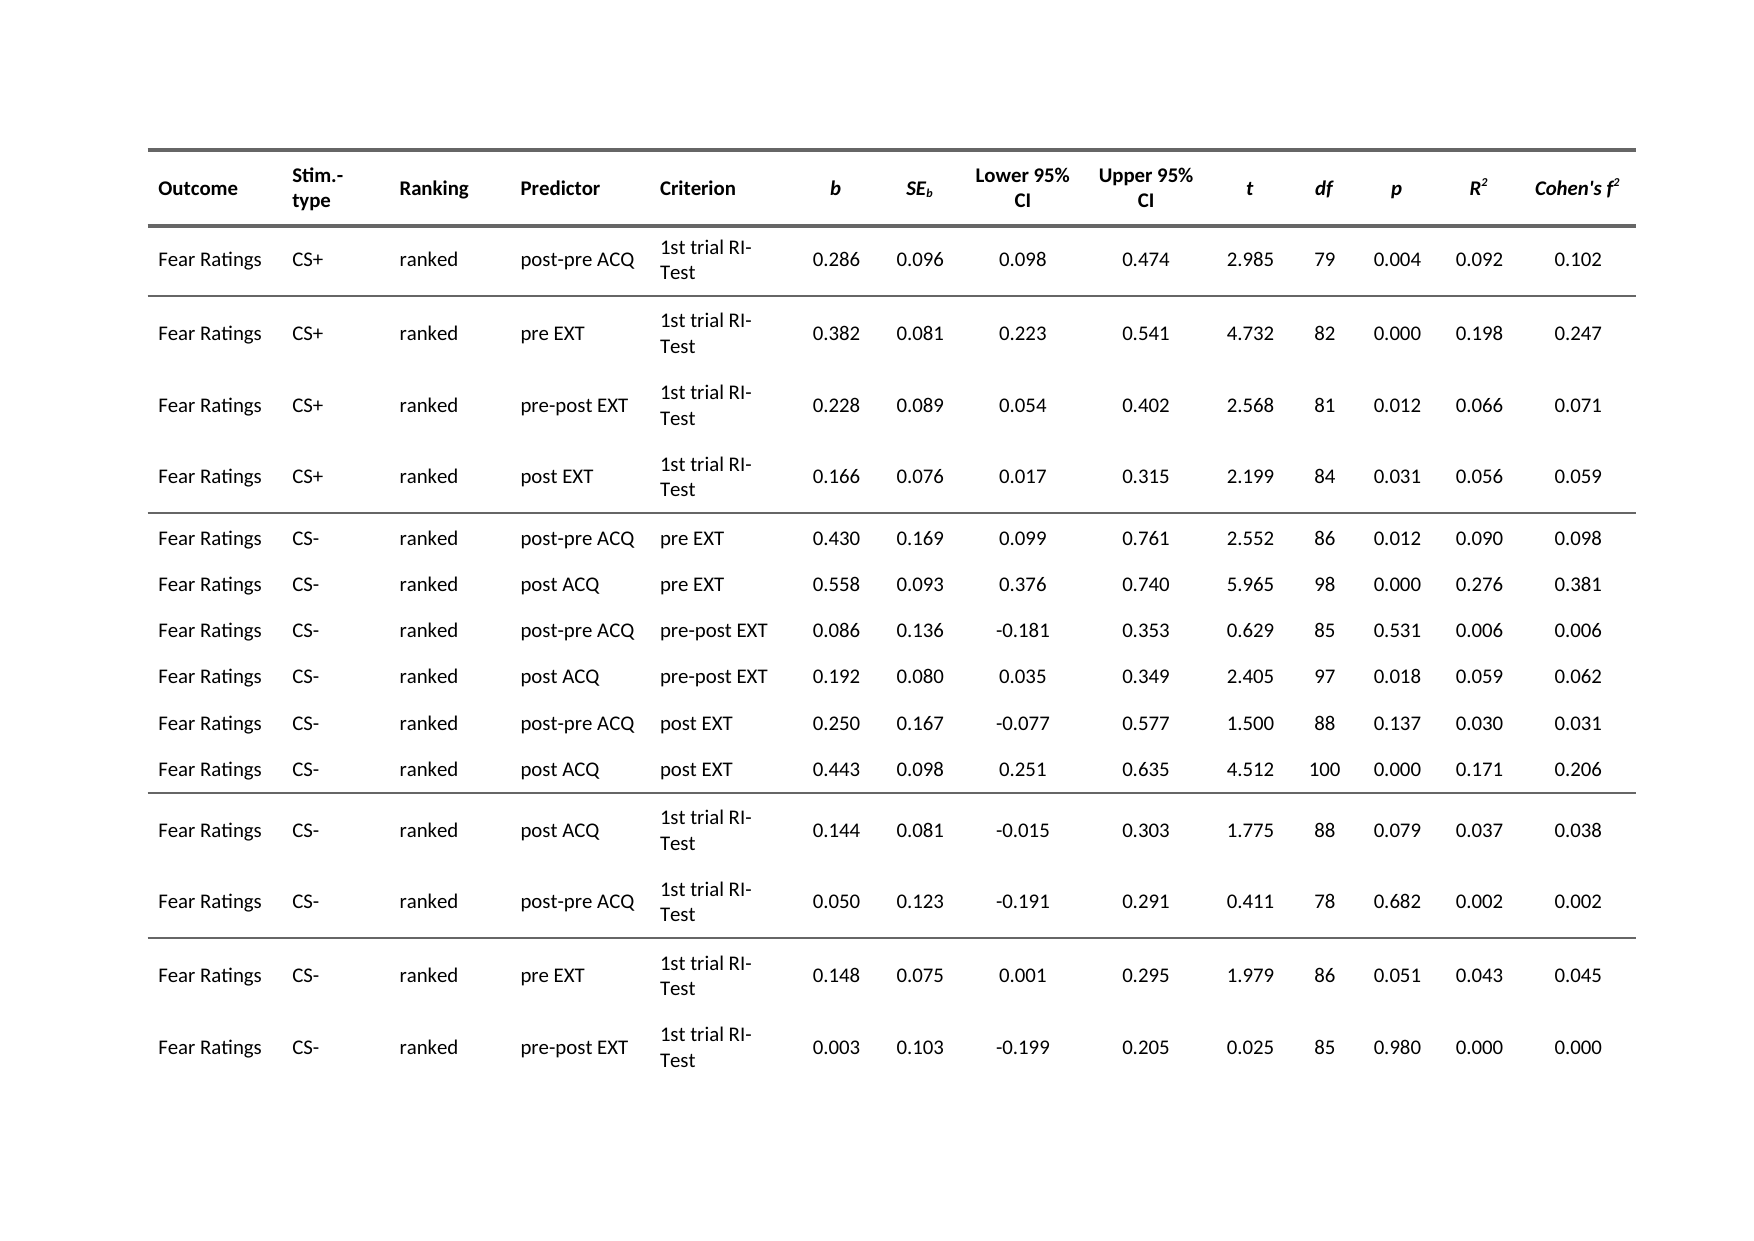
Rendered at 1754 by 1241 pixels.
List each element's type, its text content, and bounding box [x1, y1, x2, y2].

table_cell 0.206 [1520, 746, 1636, 792]
table_header R2 [1438, 152, 1520, 223]
table_cell post ACQ [510, 561, 649, 607]
table_cell ranked [389, 699, 510, 746]
table_cell -0.077 [961, 699, 1084, 746]
table_cell 0.004 [1356, 228, 1438, 295]
table_header Stim.-type [282, 152, 389, 223]
table_cell 0.577 [1084, 699, 1208, 746]
table_cell 0.629 [1208, 607, 1293, 653]
table_cell 0.531 [1356, 607, 1438, 653]
table_cell 0.056 [1438, 441, 1520, 512]
table_cell 0.635 [1084, 746, 1208, 792]
table_cell 79 [1293, 228, 1356, 295]
table_cell Fear Ratings [148, 441, 282, 512]
table_cell ranked [389, 746, 510, 792]
table_cell 0.250 [794, 699, 879, 746]
table_cell 0.031 [1356, 441, 1438, 512]
table_cell 0.071 [1520, 369, 1636, 441]
table_cell 0.295 [1084, 939, 1208, 1011]
table_cell Fear Ratings [148, 653, 282, 699]
table_header p [1356, 152, 1438, 223]
table_cell 0.098 [1520, 514, 1636, 561]
table_header Criterion [649, 152, 793, 223]
table_cell ranked [389, 607, 510, 653]
table_cell Fear Ratings [148, 514, 282, 561]
table_cell 0.402 [1084, 369, 1208, 441]
table_cell post ACQ [510, 794, 649, 866]
table_cell pre EXT [510, 297, 649, 369]
table_cell 0.136 [879, 607, 961, 653]
table_cell 0.000 [1356, 561, 1438, 607]
table_cell 0.059 [1520, 441, 1636, 512]
table_cell 0.166 [794, 441, 879, 512]
table_cell post-pre ACQ [510, 607, 649, 653]
table_cell 1.500 [1208, 699, 1293, 746]
table_cell 86 [1293, 514, 1356, 561]
table_cell Fear Ratings [148, 794, 282, 866]
table_cell 1st trial RI-Test [649, 441, 793, 512]
table_cell 4.512 [1208, 746, 1293, 792]
table_cell pre-post EXT [510, 369, 649, 441]
table_cell 98 [1293, 561, 1356, 607]
table_cell post EXT [649, 699, 793, 746]
table_cell 85 [1293, 607, 1356, 653]
table_cell 2.568 [1208, 369, 1293, 441]
table_cell 0.144 [794, 794, 879, 866]
table_cell 0.558 [794, 561, 879, 607]
table_cell pre EXT [510, 939, 649, 1011]
table_cell pre EXT [649, 514, 793, 561]
table_cell -0.199 [961, 1011, 1084, 1083]
table_cell 0.740 [1084, 561, 1208, 607]
table_cell 1st trial RI-Test [649, 1011, 793, 1083]
table_cell 0.167 [879, 699, 961, 746]
table_cell 1.775 [1208, 794, 1293, 866]
table_cell post-pre ACQ [510, 699, 649, 746]
table_cell 0.000 [1356, 297, 1438, 369]
table_cell 78 [1293, 866, 1356, 937]
table_cell 0.103 [879, 1011, 961, 1083]
table_cell 0.012 [1356, 369, 1438, 441]
table_cell 0.079 [1356, 794, 1438, 866]
table_cell 0.353 [1084, 607, 1208, 653]
table_cell 0.000 [1356, 746, 1438, 792]
table_cell Fear Ratings [148, 607, 282, 653]
table_cell Fear Ratings [148, 561, 282, 607]
table_cell 0.123 [879, 866, 961, 937]
table_cell CS- [282, 1011, 389, 1083]
table_cell 0.038 [1520, 794, 1636, 866]
table_cell 0.001 [961, 939, 1084, 1011]
table_cell Fear Ratings [148, 1011, 282, 1083]
table_cell -0.181 [961, 607, 1084, 653]
table_cell 0.315 [1084, 441, 1208, 512]
table_cell 0.075 [879, 939, 961, 1011]
table_cell 0.017 [961, 441, 1084, 512]
table_cell 0.059 [1438, 653, 1520, 699]
table_cell 0.192 [794, 653, 879, 699]
table_cell post-pre ACQ [510, 866, 649, 937]
table_cell 0.012 [1356, 514, 1438, 561]
table_header Cohen's f2 [1520, 152, 1636, 223]
table_cell pre-post EXT [649, 653, 793, 699]
table_cell Fear Ratings [148, 699, 282, 746]
table_cell 0.037 [1438, 794, 1520, 866]
table_cell 0.102 [1520, 228, 1636, 295]
table_cell 0.247 [1520, 297, 1636, 369]
table_cell 0.092 [1438, 228, 1520, 295]
table_cell ranked [389, 228, 510, 295]
table_cell 97 [1293, 653, 1356, 699]
table_cell 0.276 [1438, 561, 1520, 607]
table_cell CS- [282, 939, 389, 1011]
table_cell 0.000 [1438, 1011, 1520, 1083]
table_cell 0.098 [961, 228, 1084, 295]
table_cell CS+ [282, 228, 389, 295]
table_cell 0.148 [794, 939, 879, 1011]
table_header Upper 95% CI [1084, 152, 1208, 223]
table_cell 0.411 [1208, 866, 1293, 937]
table_cell 0.381 [1520, 561, 1636, 607]
table_cell post EXT [510, 441, 649, 512]
table_cell 0.198 [1438, 297, 1520, 369]
table_cell 0.081 [879, 794, 961, 866]
table_cell CS- [282, 561, 389, 607]
table_header Lower 95% CI [961, 152, 1084, 223]
table_cell Fear Ratings [148, 866, 282, 937]
table_cell 2.199 [1208, 441, 1293, 512]
table_cell ranked [389, 653, 510, 699]
table_cell 0.051 [1356, 939, 1438, 1011]
table_cell 4.732 [1208, 297, 1293, 369]
table_cell post-pre ACQ [510, 228, 649, 295]
table_cell CS+ [282, 441, 389, 512]
table_cell CS+ [282, 369, 389, 441]
table_cell 0.035 [961, 653, 1084, 699]
table_cell 0.098 [879, 746, 961, 792]
table_cell 0.080 [879, 653, 961, 699]
table_cell 2.405 [1208, 653, 1293, 699]
table_cell 5.965 [1208, 561, 1293, 607]
table_cell 0.137 [1356, 699, 1438, 746]
table_cell 1.979 [1208, 939, 1293, 1011]
table_header Predictor [510, 152, 649, 223]
table_cell 0.430 [794, 514, 879, 561]
table_cell 0.171 [1438, 746, 1520, 792]
table_cell 100 [1293, 746, 1356, 792]
table_cell 0.002 [1438, 866, 1520, 937]
table_cell 0.205 [1084, 1011, 1208, 1083]
table_cell pre-post EXT [649, 607, 793, 653]
table_cell 0.062 [1520, 653, 1636, 699]
table_cell 82 [1293, 297, 1356, 369]
table_cell 0.382 [794, 297, 879, 369]
table_cell ranked [389, 441, 510, 512]
table_cell 0.251 [961, 746, 1084, 792]
table_cell 0.003 [794, 1011, 879, 1083]
table_header Outcome [148, 152, 282, 223]
table_cell ranked [389, 1011, 510, 1083]
table_header Ranking [389, 152, 510, 223]
table_cell 0.045 [1520, 939, 1636, 1011]
table_cell post ACQ [510, 653, 649, 699]
table_cell 1st trial RI-Test [649, 866, 793, 937]
table_cell 2.985 [1208, 228, 1293, 295]
table_cell CS- [282, 514, 389, 561]
table_cell Fear Ratings [148, 746, 282, 792]
table_cell 0.541 [1084, 297, 1208, 369]
table_cell 0.443 [794, 746, 879, 792]
table_cell 0.099 [961, 514, 1084, 561]
table_cell 0.076 [879, 441, 961, 512]
table_cell 0.050 [794, 866, 879, 937]
table_cell 0.066 [1438, 369, 1520, 441]
table_cell 0.474 [1084, 228, 1208, 295]
table_cell 0.025 [1208, 1011, 1293, 1083]
table_header df [1293, 152, 1356, 223]
table_header b [794, 152, 879, 223]
table_cell post ACQ [510, 746, 649, 792]
table_cell 2.552 [1208, 514, 1293, 561]
table_cell pre-post EXT [510, 1011, 649, 1083]
table_cell 0.031 [1520, 699, 1636, 746]
table_cell CS- [282, 653, 389, 699]
table_cell 0.303 [1084, 794, 1208, 866]
table_cell ranked [389, 939, 510, 1011]
table_cell ranked [389, 369, 510, 441]
table_cell 0.228 [794, 369, 879, 441]
table_cell post-pre ACQ [510, 514, 649, 561]
table_cell post EXT [649, 746, 793, 792]
table_cell ranked [389, 561, 510, 607]
table_cell 84 [1293, 441, 1356, 512]
table_cell 0.090 [1438, 514, 1520, 561]
table_cell 0.349 [1084, 653, 1208, 699]
table_cell 0.291 [1084, 866, 1208, 937]
table_cell ranked [389, 514, 510, 561]
table_cell 81 [1293, 369, 1356, 441]
table_cell ranked [389, 866, 510, 937]
table_cell 0.054 [961, 369, 1084, 441]
table_cell CS- [282, 866, 389, 937]
table_cell Fear Ratings [148, 939, 282, 1011]
table_cell 0.006 [1438, 607, 1520, 653]
table_cell CS- [282, 699, 389, 746]
table_cell 0.006 [1520, 607, 1636, 653]
table_cell 0.286 [794, 228, 879, 295]
table_header t [1208, 152, 1293, 223]
table_cell 88 [1293, 699, 1356, 746]
table_cell 0.169 [879, 514, 961, 561]
table_cell 0.002 [1520, 866, 1636, 937]
table_cell CS+ [282, 297, 389, 369]
table_cell 0.086 [794, 607, 879, 653]
table_cell 0.761 [1084, 514, 1208, 561]
table_cell Fear Ratings [148, 228, 282, 295]
table_cell CS- [282, 746, 389, 792]
table_cell 0.096 [879, 228, 961, 295]
table_cell ranked [389, 297, 510, 369]
table_cell 0.089 [879, 369, 961, 441]
table_cell 0.081 [879, 297, 961, 369]
table_cell 0.043 [1438, 939, 1520, 1011]
table_cell CS- [282, 794, 389, 866]
table_cell 0.682 [1356, 866, 1438, 937]
table_cell 0.223 [961, 297, 1084, 369]
table_cell 85 [1293, 1011, 1356, 1083]
table_cell 1st trial RI-Test [649, 297, 793, 369]
table_cell -0.015 [961, 794, 1084, 866]
table_cell -0.191 [961, 866, 1084, 937]
table_cell 0.030 [1438, 699, 1520, 746]
table_cell CS- [282, 607, 389, 653]
table_cell 0.000 [1520, 1011, 1636, 1083]
table_cell 0.018 [1356, 653, 1438, 699]
table_cell 0.093 [879, 561, 961, 607]
table_cell 1st trial RI-Test [649, 939, 793, 1011]
table_cell 0.376 [961, 561, 1084, 607]
table_cell 86 [1293, 939, 1356, 1011]
table_cell 0.980 [1356, 1011, 1438, 1083]
table_cell 1st trial RI-Test [649, 794, 793, 866]
table_cell Fear Ratings [148, 297, 282, 369]
table_cell 1st trial RI-Test [649, 369, 793, 441]
table_cell 1st trial RI-Test [649, 228, 793, 295]
table_cell ranked [389, 794, 510, 866]
table_cell pre EXT [649, 561, 793, 607]
table_cell Fear Ratings [148, 369, 282, 441]
table_cell 88 [1293, 794, 1356, 866]
table_header SEb [879, 152, 961, 223]
